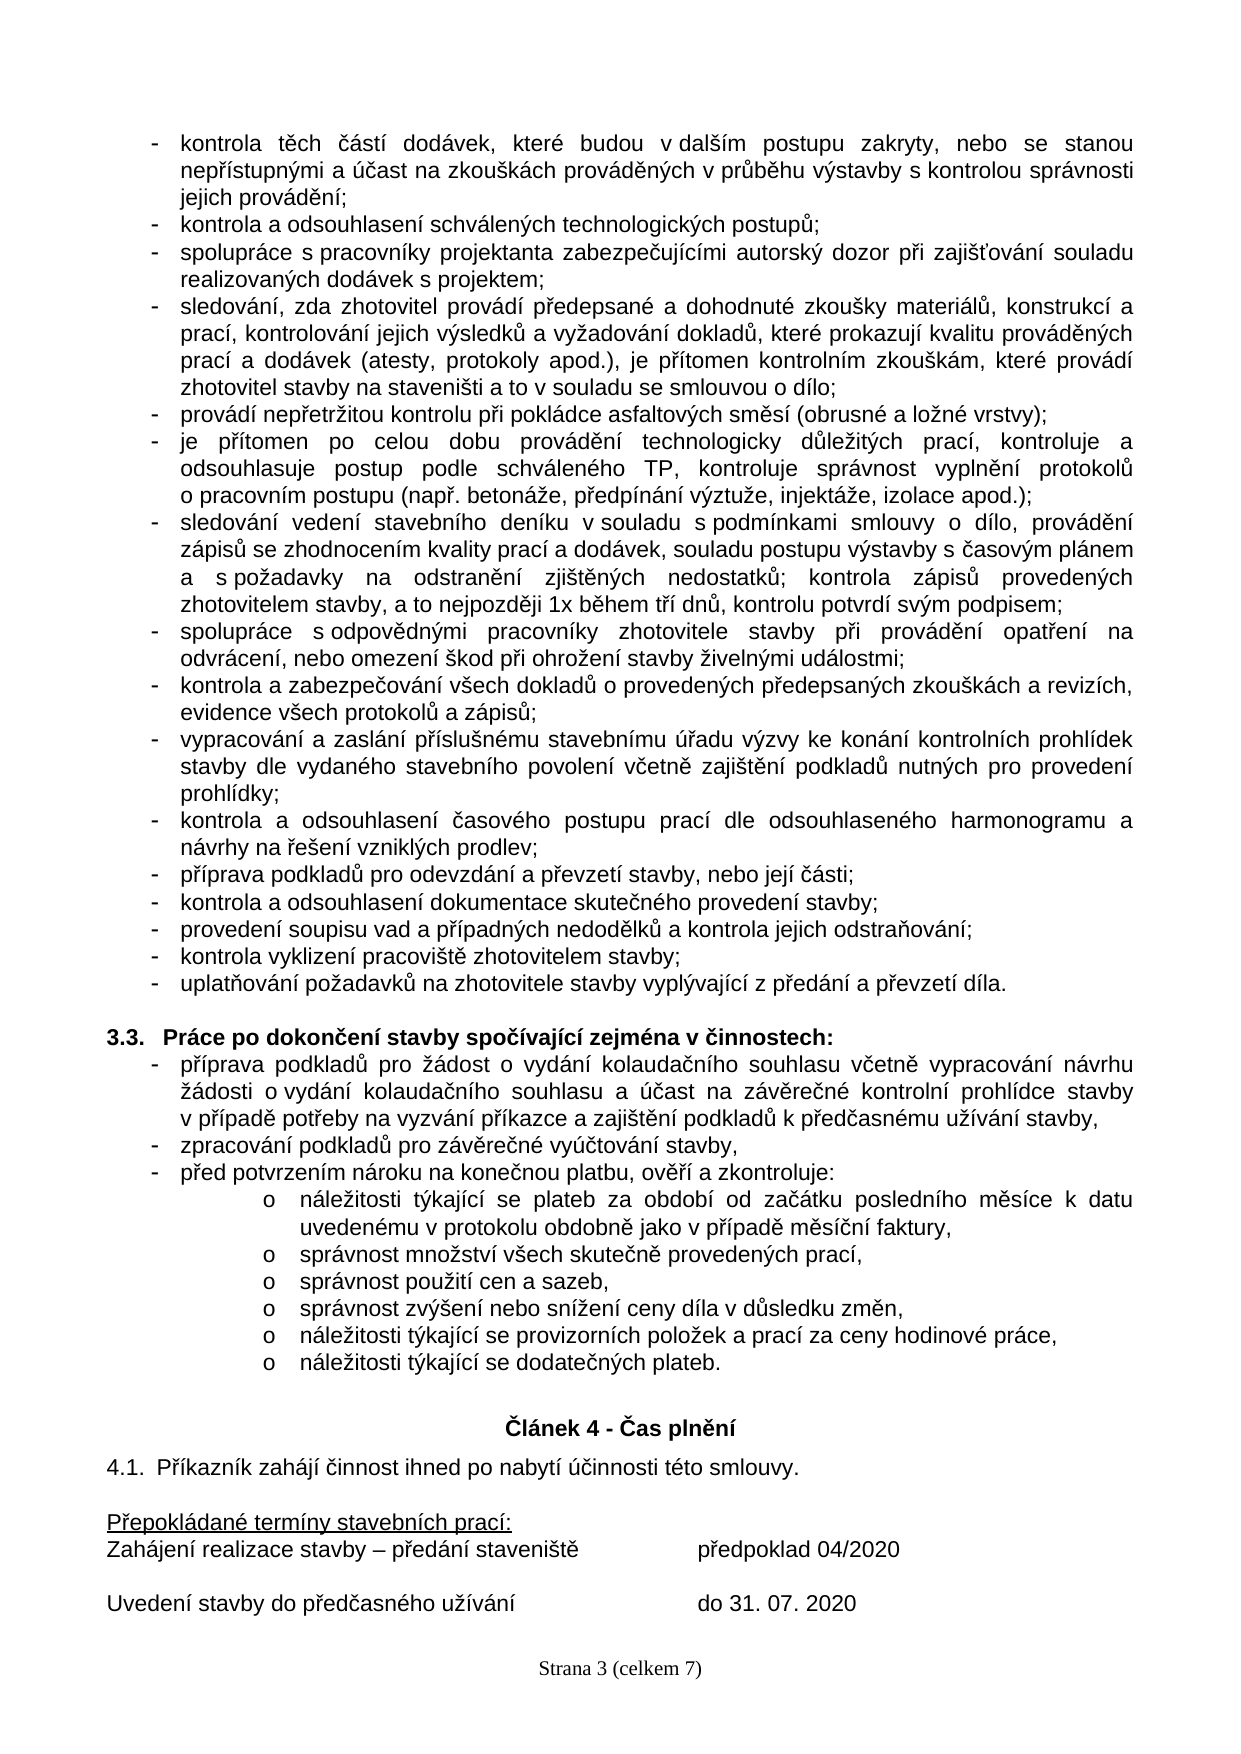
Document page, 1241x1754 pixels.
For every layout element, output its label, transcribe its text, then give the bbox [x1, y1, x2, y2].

list příprava podkladů pro odevzdání a převzetí stavby, nebo její části; [151, 861, 1134, 888]
text Přepokládané termíny stavebních prací: [106, 1508, 1134, 1535]
text Zahájení realizace stavby – předání staveniště předpoklad 04/2020 [106, 1535, 1134, 1562]
list náležitosti týkající se provizorních položek a prací za ceny hodinové práce, [262, 1322, 1134, 1349]
list Práce po dokončení stavby spočívající zejména v činnostech: [106, 1024, 1134, 1051]
list kontrola a zabezpečování všech dokladů o provedených předepsaných zkouškách a revizích, evidence všech protokolů a zápisů; [151, 672, 1134, 726]
text Článek 4 - Čas plnění [106, 1414, 1134, 1442]
list spolupráce s pracovníky projektanta zabezpečujícími autorský dozor při zajišťování souladu realizovaných dodávek s projektem; [151, 238, 1134, 292]
list správnost zvýšení nebo snížení ceny díla v důsledku změn, [262, 1294, 1134, 1322]
list provedení soupisu vad a případných nedodělků a kontrola jejich odstraňování; [151, 915, 1134, 942]
list náležitosti týkající se dodatečných plateb. [262, 1349, 1134, 1376]
list správnost množství všech skutečně provedených prací, [262, 1240, 1134, 1267]
list kontrola a odsouhlasení dokumentace skutečného provedení stavby; [151, 888, 1134, 915]
list kontrola a odsouhlasení schválených technologických postupů; [151, 211, 1134, 238]
list sledování vedení stavebního deníku v souladu s podmínkami smlouvy o dílo, provádění zápisů se zhodnocením kvality prací a dodávek, souladu postupu výstavby s časovým plánem a s požadavky na odstranění zjištěných nedostatků; kontrola zápisů provedených zhotovitelem stavby, a to nejpozději 1x během tří dnů, kontrolu potvrdí svým podpisem; [151, 509, 1134, 617]
list sledování, zda zhotovitel provádí předepsané a dohodnuté zkoušky materiálů, konstrukcí a prací, kontrolování jejich výsledků a vyžadování dokladů, které prokazují kvalitu prováděných prací a dodávek (atesty, protokoly apod.), je přítomen kontrolním zkouškám, které provádí zhotovitel stavby na staveništi a to v souladu se smlouvou o dílo; [151, 292, 1134, 401]
list kontrola a odsouhlasení časového postupu prací dle odsouhlaseného harmonogramu a návrhy na řešení vzniklých prodlev; [151, 807, 1134, 861]
list před potvrzením nároku na konečnou platbu, ověří a zkontroluje: [151, 1159, 1134, 1186]
list spolupráce s odpovědnými pracovníky zhotovitele stavby při provádění opatření na odvrácení, nebo omezení škod při ohrožení stavby živelnými událostmi; [151, 617, 1134, 672]
list kontrola těch částí dodávek, které budou v dalším postupu zakryty, nebo se stanou nepřístupnými a účast na zkouškách prováděných v průběhu výstavby s kontrolou správnosti jejich provádění; [151, 130, 1134, 211]
text Uvedení stavby do předčasného užívání do 31. 07. 2020 [106, 1589, 1134, 1617]
list je přítomen po celou dobu provádění technologicky důležitých prací, kontroluje a odsouhlasuje postup podle schváleného TP, kontroluje správnost vyplnění protokolů o pracovním postupu (např. betonáže, předpínání výztuže, injektáže, izolace apod.); [151, 428, 1134, 509]
list provádí nepřetržitou kontrolu při pokládce asfaltových směsí (obrusné a ložné vrstvy); [151, 401, 1134, 428]
list náležitosti týkající se plateb za období od začátku posledního měsíce k datu uvedenému v protokolu obdobně jako v případě měsíční faktury, [262, 1186, 1134, 1240]
list Příkazník zahájí činnost ihned po nabytí účinnosti této smlouvy. [106, 1454, 1134, 1481]
list příprava podkladů pro žádost o vydání kolaudačního souhlasu včetně vypracování návrhu žádosti o vydání kolaudačního souhlasu a účast na závěrečné kontrolní prohlídce stavby v případě potřeby na vyzvání příkazce a zajištění podkladů k předčasnému užívání stavby, [151, 1051, 1134, 1132]
list zpracování podkladů pro závěrečné vyúčtování stavby, [151, 1132, 1134, 1159]
list správnost použití cen a sazeb, [262, 1267, 1134, 1294]
list uplatňování požadavků na zhotovitele stavby vyplývající z předání a převzetí díla. [151, 969, 1134, 997]
list kontrola vyklizení pracoviště zhotovitelem stavby; [151, 942, 1134, 969]
list vypracování a zaslání příslušnému stavebnímu úřadu výzvy ke konání kontrolních prohlídek stavby dle vydaného stavebního povolení včetně zajištění podkladů nutných pro provedení prohlídky; [151, 726, 1134, 807]
